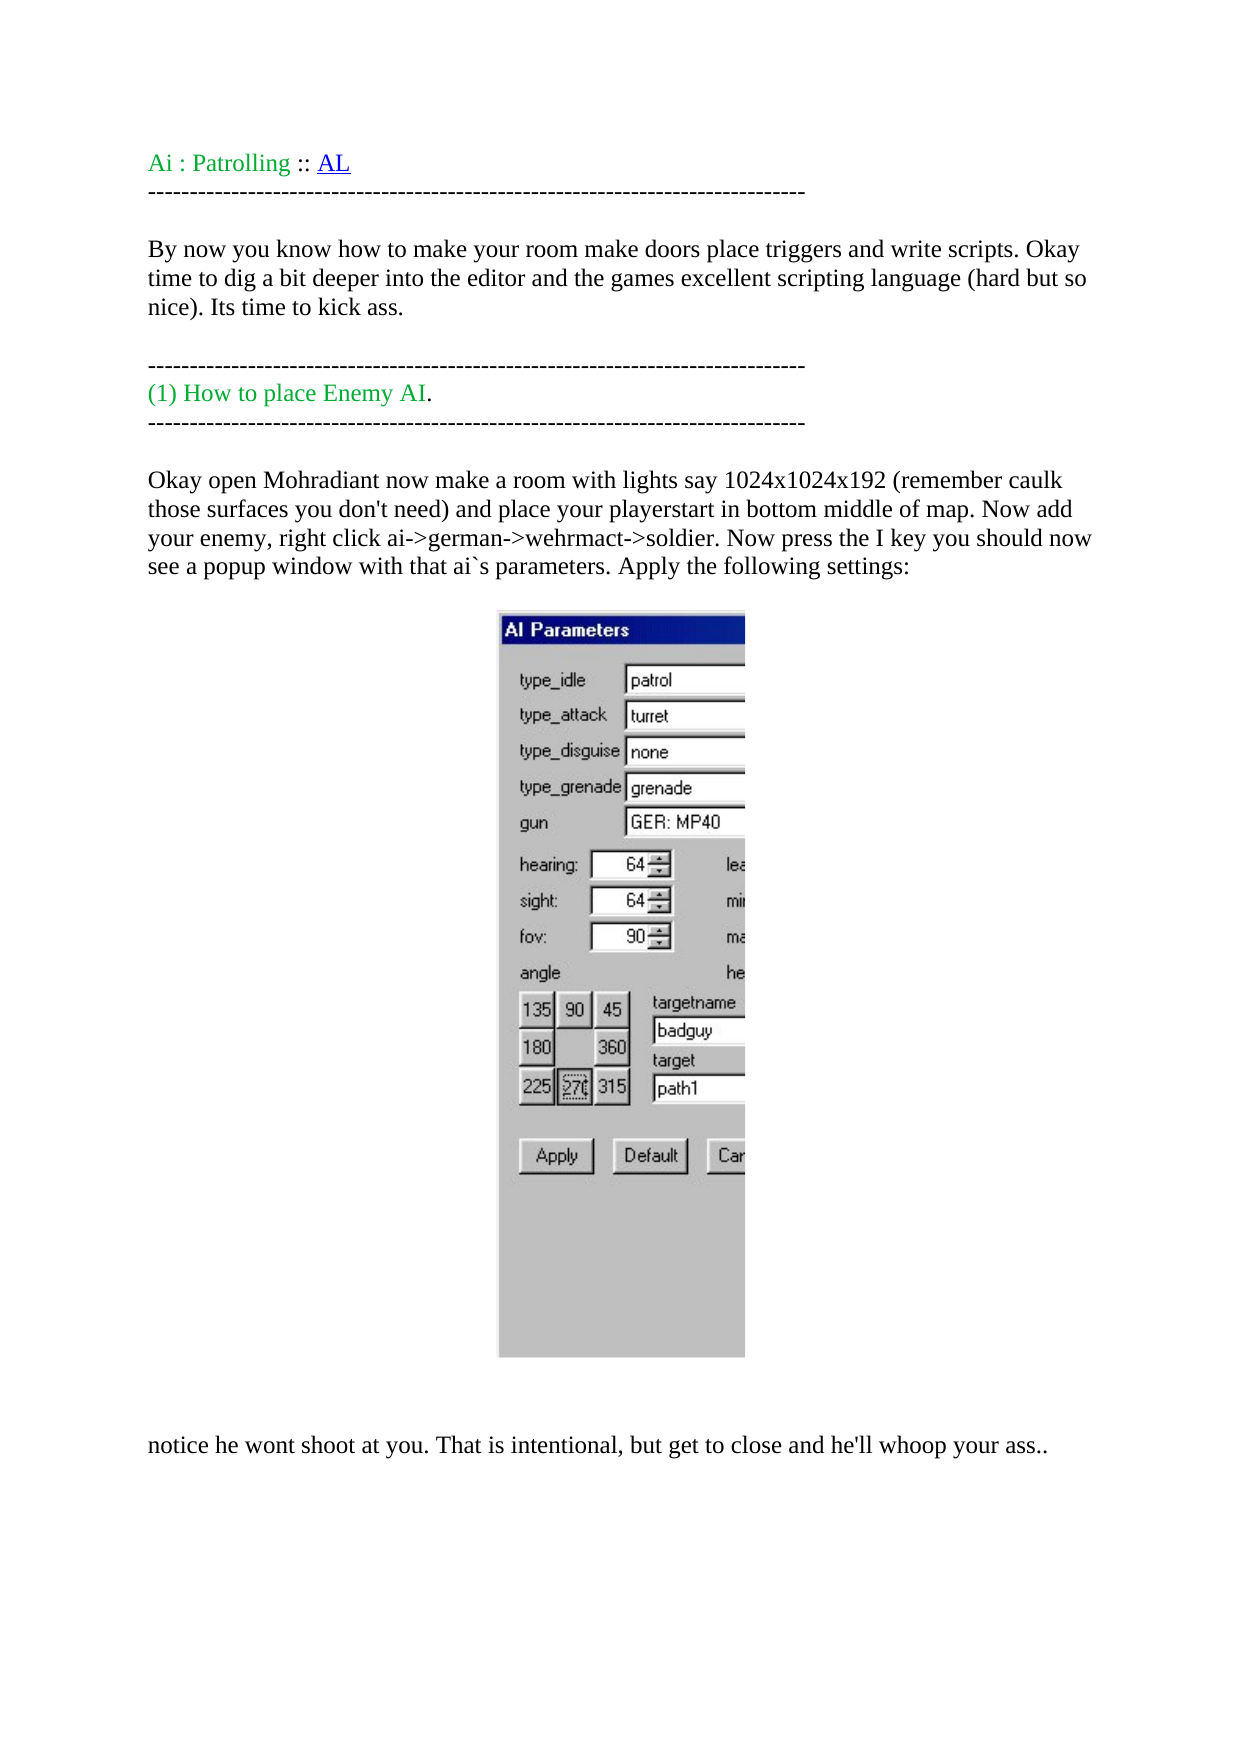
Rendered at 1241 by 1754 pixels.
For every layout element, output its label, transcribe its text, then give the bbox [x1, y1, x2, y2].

text Okay open Mohradiant now make a room with lights say 1024x1024x192 (remember caulk those surfaces you don't need) and place your playerstart in bottom middle of map. Now add your enemy, right click ai->german->wehrmact->soldier. Now press the I key you should now see a popup window with that ai`s parameters. Apply the following settings: [148, 465, 1093, 580]
text ------------------------------------------------------------------------------- (1) How to place Enemy AI. ------------------------------------------------------------------------------- [148, 350, 1093, 436]
text By now you know how to make your room make doors place triggers and write scripts. Okay time to dig a bit deeper into the editor and the games excellent scripting language (hard but so nice). Its time to kick ass. [148, 234, 1093, 321]
picture [496, 610, 746, 1400]
text Ai : Patrolling :: AL ------------------------------------------------------------------------------- [148, 148, 1093, 205]
text notice he wont shoot at you. That is intentional, but get to close and he'll whoop your ass.. [148, 1431, 1093, 1459]
